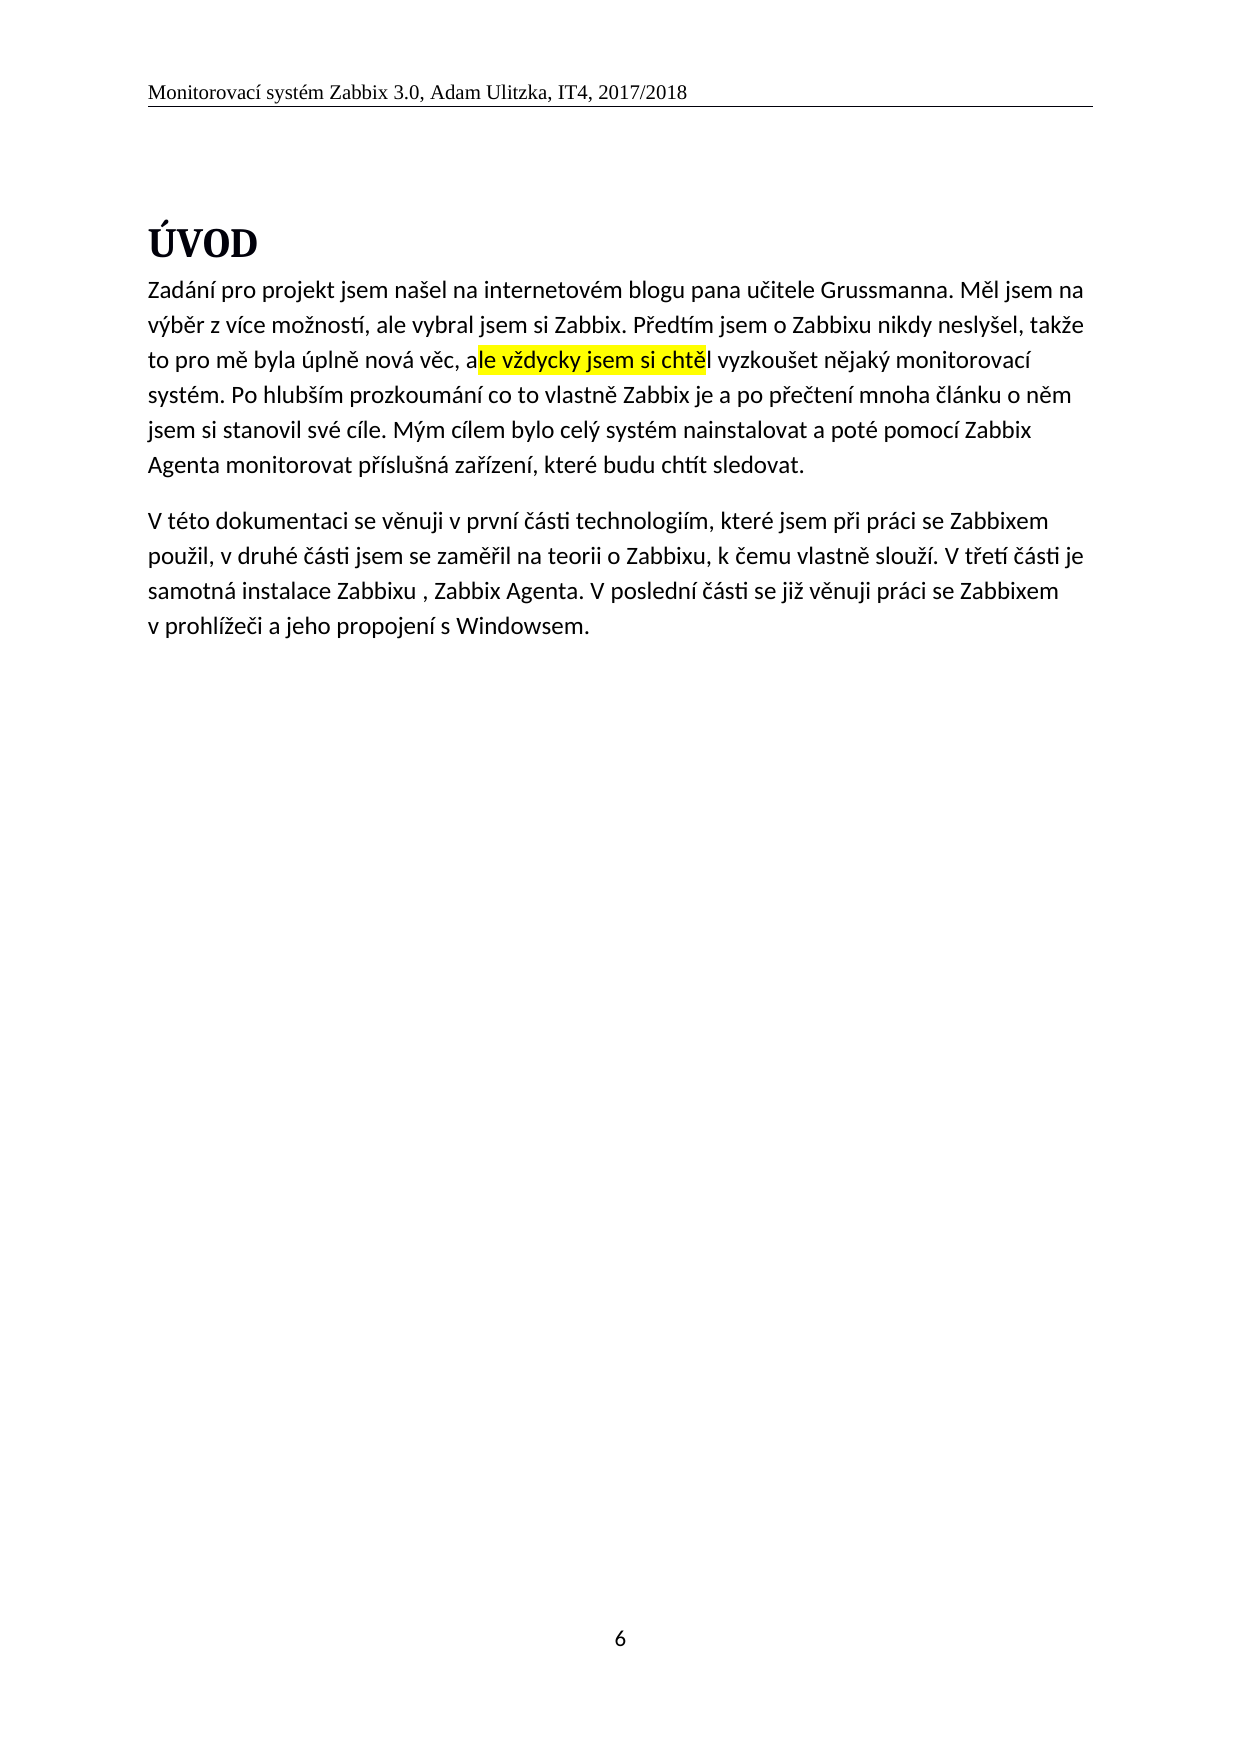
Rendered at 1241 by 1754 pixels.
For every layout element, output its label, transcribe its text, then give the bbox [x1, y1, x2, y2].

text Zadání pro projekt jsem našel na internetovém blogu pana učitele Grussmanna. Měl jsem na výběr z více možností, ale vybral jsem si Zabbix. Předtím jsem o Zabbixu nikdy neslyšel, takže to pro mě byla úplně nová věc, ale vždycky jsem si chtěl vyzkoušet nějaký monitorovací systém. Po hlubším prozkoumání co to vlastně Zabbix je a po přečtení mnoha článku o něm jsem si stanovil své cíle. Mým cílem bylo celý systém nainstalovat a poté pomocí Zabbix Agenta monitorovat příslušná zařízení, které budu chtít sledovat. [148, 274, 1093, 480]
subtitle ÚVOD [148, 219, 1093, 267]
text V této dokumentaci se věnuji v první části technologiím, které jsem při práci se Zabbixem použil, v druhé části jsem se zaměřil na teorii o Zabbixu, k čemu vlastně slouží. V třetí části je samotná instalace Zabbixu , Zabbix Agenta. V poslední části se již věnuji práci se Zabbixem v prohlížeči a jeho propojení s Windowsem. [148, 505, 1093, 641]
